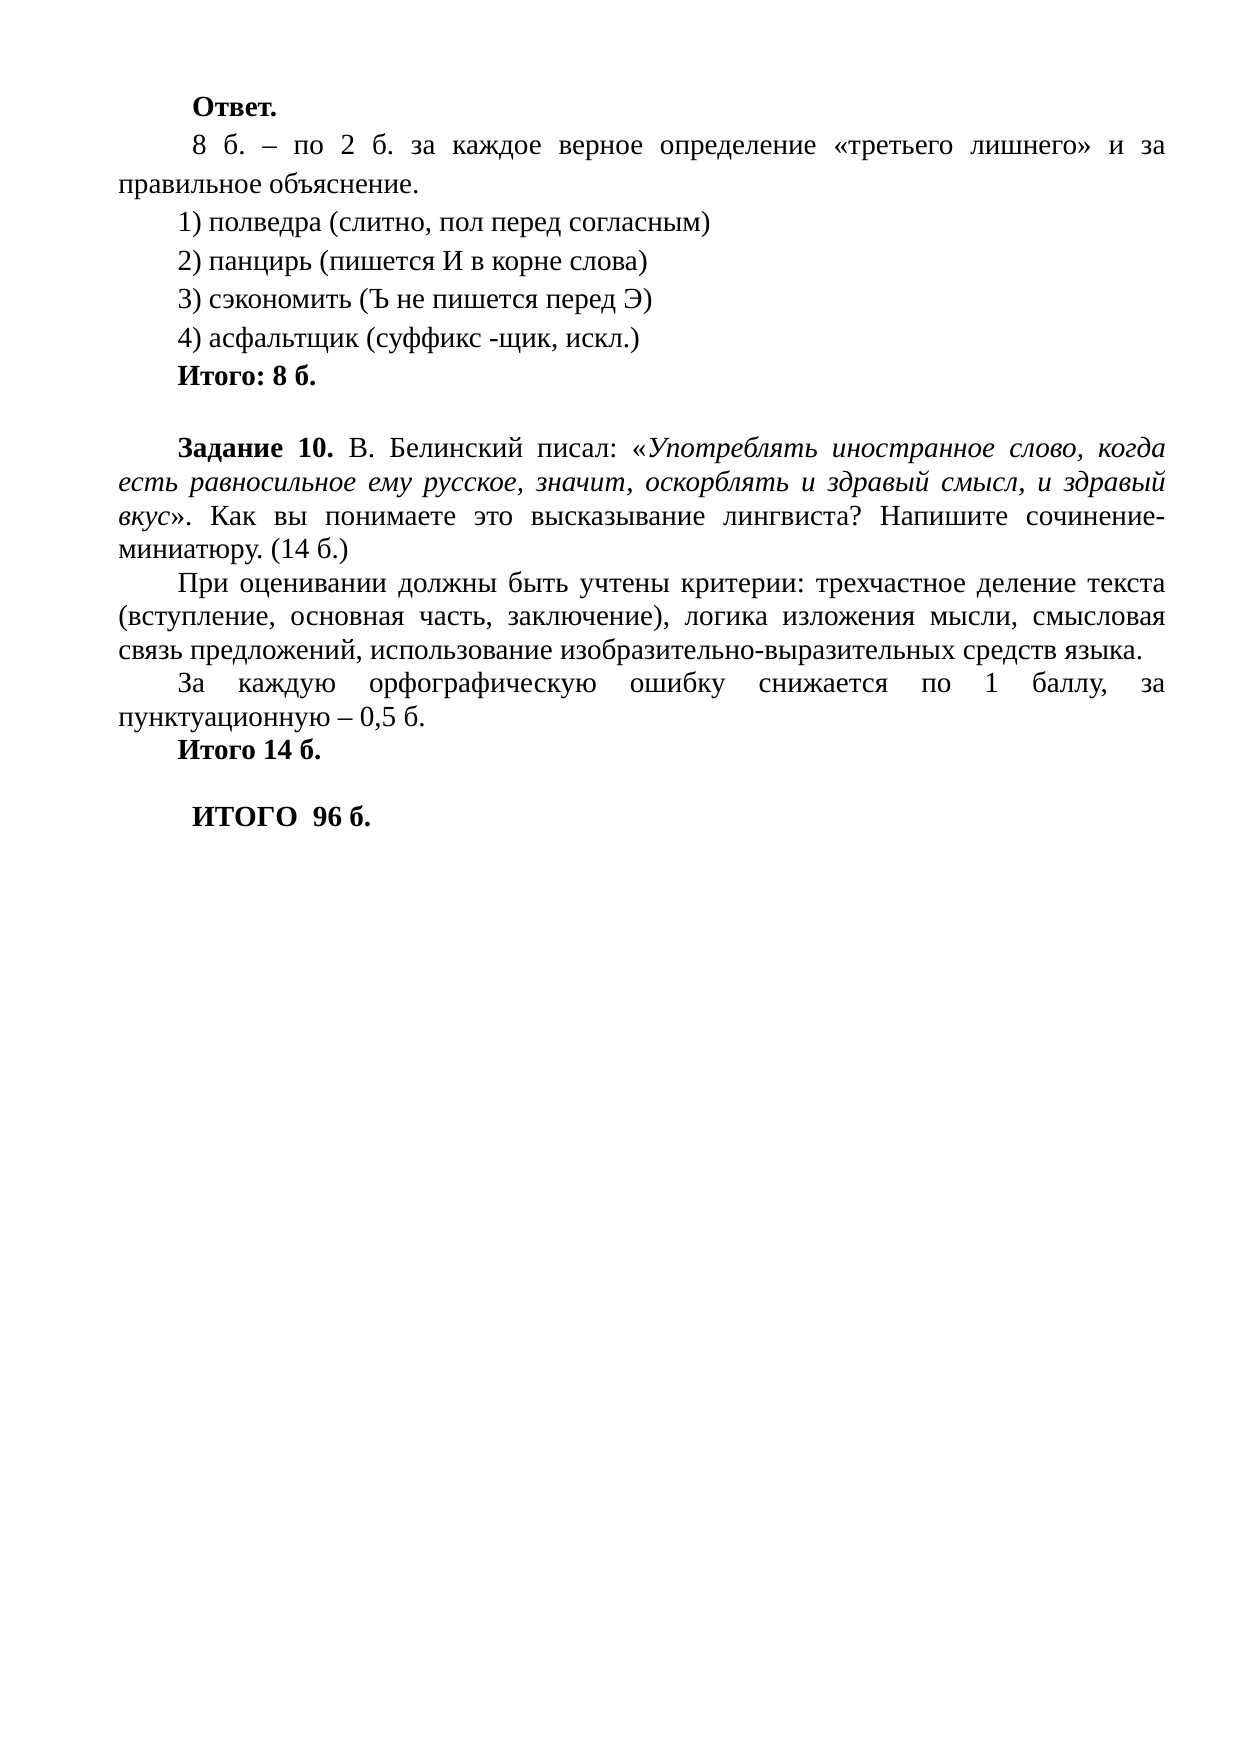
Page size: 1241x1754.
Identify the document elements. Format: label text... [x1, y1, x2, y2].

text ИТОГО 96 б. [118, 799, 1167, 833]
text При оценивании должны быть учтены критерии: трехчастное деление текста (вступление, основная часть, заключение), логика изложения мысли, смысловая связь предложений, использование изобразительно-выразительных средств языка. [118, 565, 1167, 665]
text 8 б. – по 2 б. за каждое верное определение «третьего лишнего» и за правильное объяснение. [118, 127, 1167, 199]
text Итого: 8 б. [118, 358, 1167, 392]
text 2) панцирь (пишется И в корне слова) [118, 243, 1167, 276]
text Итого 14 б. [118, 732, 1167, 766]
text Ответ. [118, 89, 1167, 122]
text Задание 10. В. Белинский писал: «Употреблять иностранное слово, когда есть равносильное ему русское, значит, оскорблять и здравый смысл, и здравый вкус». Как вы понимаете это высказывание лингвиста? Напишите сочинение-миниатюру. (14 б.) [118, 431, 1167, 565]
text 1) полведра (слитно, пол перед согласным) [118, 204, 1167, 238]
text За каждую орфографическую ошибку снижается по 1 баллу, за пунктуационную – 0,5 б. [118, 665, 1167, 732]
text 3) сэкономить (Ъ не пишется перед Э) [118, 281, 1167, 315]
text 4) асфальтщик (суффикс -щик, искл.) [118, 320, 1167, 353]
